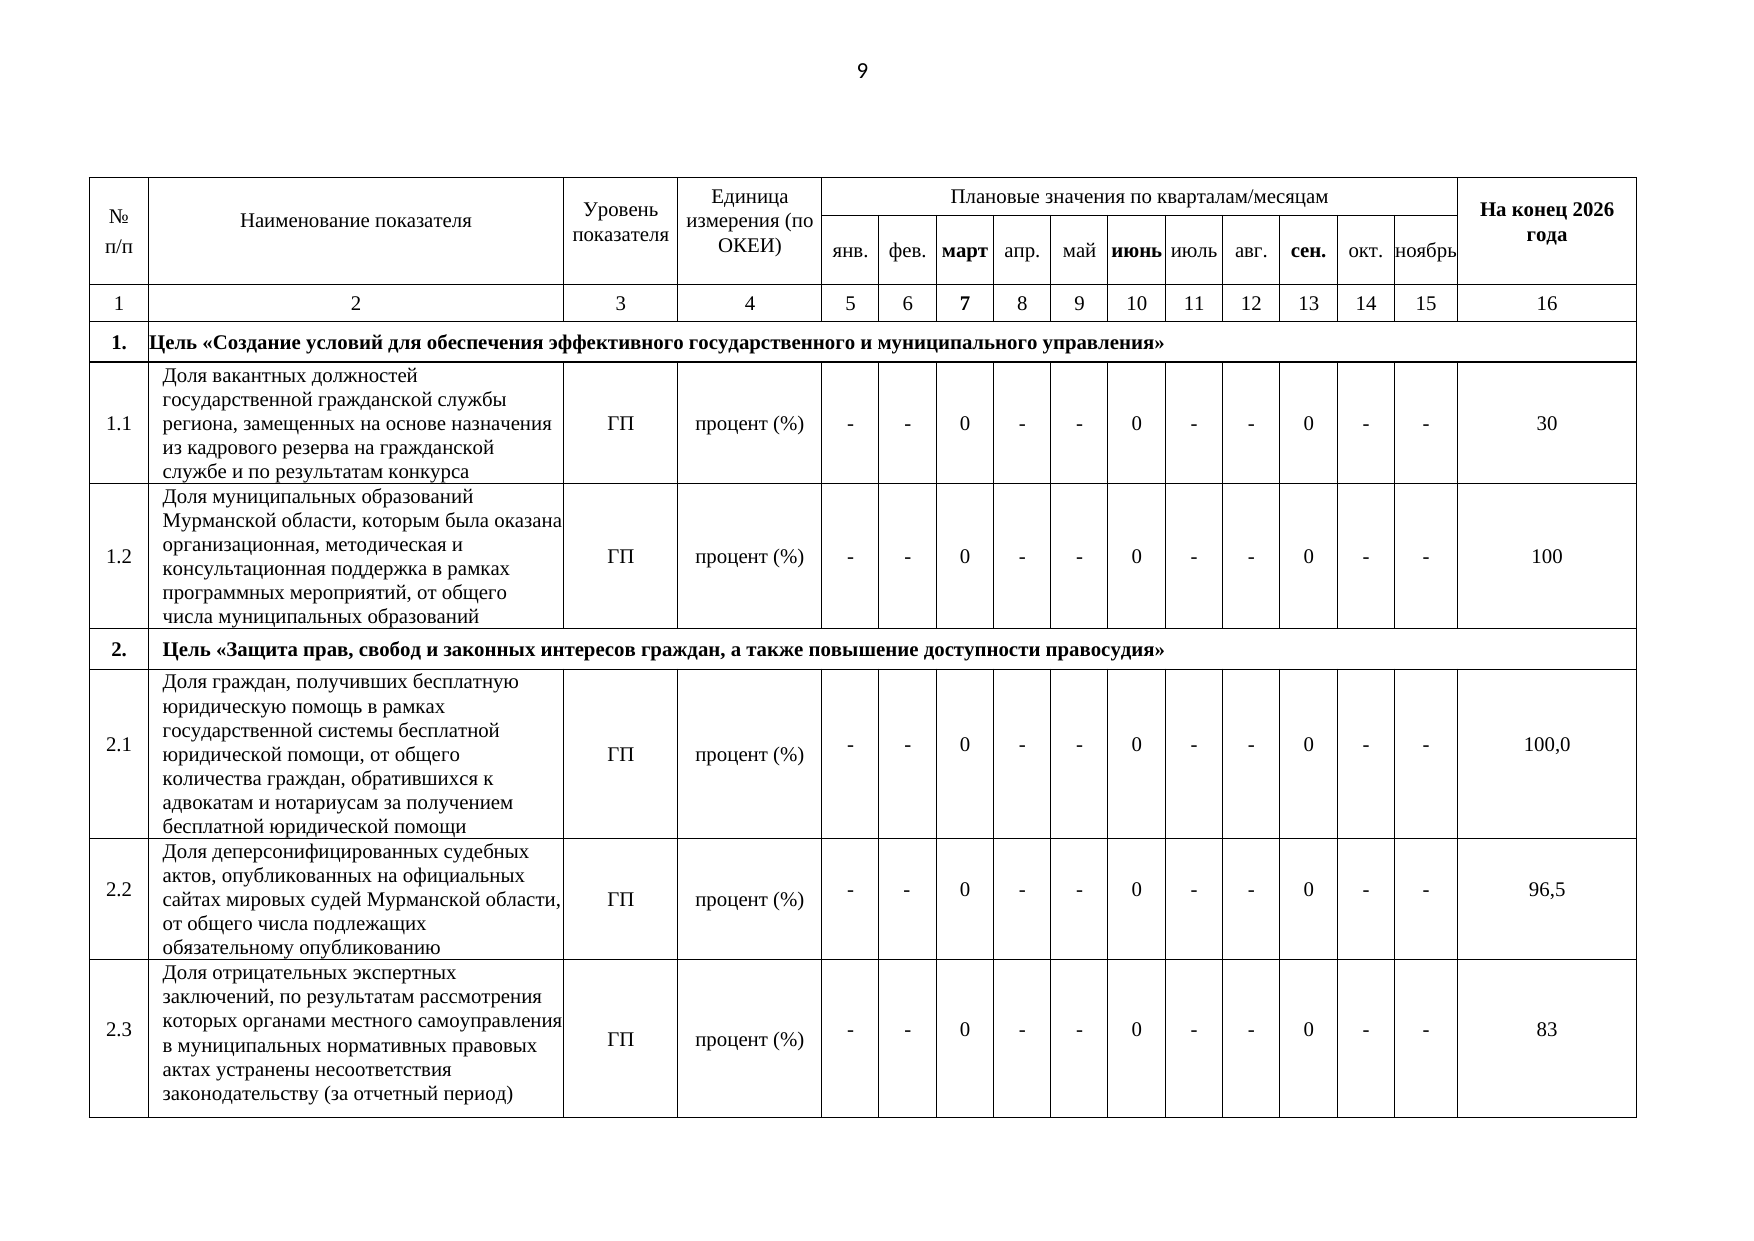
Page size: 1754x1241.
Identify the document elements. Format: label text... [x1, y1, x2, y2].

table_cell - [879, 839, 936, 959]
table_cell май [1051, 216, 1107, 284]
table_cell 12 [1223, 285, 1279, 321]
table_cell 11 [1166, 285, 1222, 321]
table_cell 1. [90, 322, 148, 361]
table_cell 6 [879, 285, 936, 321]
table_cell 10 [1108, 285, 1165, 321]
table_cell 96,5 [1458, 839, 1636, 959]
table_cell 0 [1280, 363, 1337, 483]
table_cell - [1223, 363, 1279, 483]
table_cell 2.2 [90, 839, 148, 959]
table_cell 1 [90, 285, 148, 321]
table_cell - [1166, 484, 1222, 628]
table_cell июнь [1108, 216, 1165, 284]
table_cell ГП [564, 839, 677, 959]
table_cell - [1395, 363, 1457, 483]
table_cell - [879, 484, 936, 628]
table_cell - [1223, 960, 1279, 1117]
table_cell процент (%) [678, 670, 821, 838]
table_cell 1.1 [90, 363, 148, 483]
table_cell - [1395, 484, 1457, 628]
table_cell - [1051, 839, 1107, 959]
table_cell Доля деперсонифицированных судебных актов, опубликованных на официальных сайтах мировых судей Мурманской области, от общего числа подлежащих обязательному опубликованию [149, 839, 563, 959]
table_cell Цель «Защита прав, свобод и законных интересов граждан, а также повышение доступности правосудия» [149, 629, 1636, 668]
table_cell Цель «Создание условий для обеспечения эффективного государственного и муниципального управления» [149, 322, 1636, 361]
table_cell 100 [1458, 484, 1636, 628]
table_cell - [1166, 670, 1222, 838]
table_cell 0 [937, 363, 993, 483]
table_cell 0 [937, 670, 993, 838]
table_cell - [994, 960, 1050, 1117]
table_cell Доля муниципальных образований Мурманской области, которым была оказана организационная, методическая и консультационная поддержка в рамках программных мероприятий, от общего числа муниципальных образований [149, 484, 563, 628]
table_cell 0 [937, 839, 993, 959]
table_cell 83 [1458, 960, 1636, 1117]
table_cell 0 [1108, 670, 1165, 838]
table_cell Доля отрицательных экспертных заключений, по результатам рассмотрения которых органами местного самоуправления в муниципальных нормативных правовых актах устранены несоответствия законодательству (за отчетный период) [149, 960, 563, 1117]
table_cell - [1223, 484, 1279, 628]
table_cell ГП [564, 363, 677, 483]
table_header Наименование показателя [149, 178, 563, 284]
table_cell процент (%) [678, 363, 821, 483]
table_cell 100,0 [1458, 670, 1636, 838]
table_cell - [1395, 960, 1457, 1117]
table_cell - [994, 670, 1050, 838]
table_cell апр. [994, 216, 1050, 284]
table_cell ГП [564, 960, 677, 1117]
table_cell фев. [879, 216, 936, 284]
table_cell 0 [1280, 960, 1337, 1117]
table_cell ГП [564, 670, 677, 838]
table_cell 0 [1108, 839, 1165, 959]
table_cell 0 [1280, 484, 1337, 628]
table_cell ГП [564, 484, 677, 628]
table_cell Доля граждан, получивших бесплатную юридическую помощь в рамках государственной системы бесплатной юридической помощи, от общего количества граждан, обратившихся к адвокатам и нотариусам за получением бесплатной юридической помощи [149, 670, 563, 838]
table_cell 14 [1338, 285, 1394, 321]
table_cell авг. [1223, 216, 1279, 284]
table_cell - [1051, 363, 1107, 483]
table_cell - [994, 839, 1050, 959]
table_cell 7 [937, 285, 993, 321]
table_header Единица измерения (по ОКЕИ) [678, 178, 821, 284]
table_cell - [1166, 363, 1222, 483]
table_cell - [1166, 839, 1222, 959]
table_cell 30 [1458, 363, 1636, 483]
table_cell - [1395, 839, 1457, 959]
table_cell процент (%) [678, 484, 821, 628]
table_cell - [994, 484, 1050, 628]
table_cell 2.1 [90, 670, 148, 838]
table_cell процент (%) [678, 839, 821, 959]
table_cell янв. [822, 216, 878, 284]
table_cell - [879, 960, 936, 1117]
table_cell - [1338, 363, 1394, 483]
table_cell ноябрь [1395, 216, 1457, 284]
table_cell 3 [564, 285, 677, 321]
table_cell 0 [1280, 670, 1337, 838]
table_cell 2.3 [90, 960, 148, 1117]
table_cell 0 [1280, 839, 1337, 959]
table_cell - [879, 670, 936, 838]
table_cell 9 [1051, 285, 1107, 321]
table_cell - [1051, 484, 1107, 628]
table_cell - [1395, 670, 1457, 838]
table_header Уровень показателя [564, 178, 677, 284]
table_cell - [994, 363, 1050, 483]
table_cell 16 [1458, 285, 1636, 321]
table_cell - [822, 484, 878, 628]
table_cell сен. [1280, 216, 1337, 284]
table_cell окт. [1338, 216, 1394, 284]
table_cell 0 [937, 960, 993, 1117]
table_cell 0 [937, 484, 993, 628]
table_cell - [822, 670, 878, 838]
table_cell - [1223, 839, 1279, 959]
table_cell 13 [1280, 285, 1337, 321]
table_cell 0 [1108, 363, 1165, 483]
table_cell процент (%) [678, 960, 821, 1117]
table_cell 5 [822, 285, 878, 321]
table_cell - [1338, 670, 1394, 838]
table_cell - [1166, 960, 1222, 1117]
table_cell 15 [1395, 285, 1457, 321]
table_cell - [1223, 670, 1279, 838]
table_header № п/п [90, 178, 148, 284]
table_cell - [822, 960, 878, 1117]
table_cell - [879, 363, 936, 483]
table_cell - [1051, 670, 1107, 838]
table_cell - [822, 363, 878, 483]
table_cell 2 [149, 285, 563, 321]
table_cell - [1338, 960, 1394, 1117]
table_header На конец 2026 года [1458, 178, 1636, 284]
table_header Плановые значения по кварталам/месяцам [822, 178, 1457, 215]
table_cell - [1051, 960, 1107, 1117]
table_cell 8 [994, 285, 1050, 321]
table_cell - [1338, 484, 1394, 628]
table_cell 2. [90, 629, 148, 668]
table_cell - [822, 839, 878, 959]
table_cell июль [1166, 216, 1222, 284]
table_cell Доля вакантных должностей государственной гражданской службы региона, замещенных на основе назначения из кадрового резерва на гражданской службе и по результатам конкурса [149, 363, 563, 483]
table_cell март [937, 216, 993, 284]
table_cell 0 [1108, 484, 1165, 628]
table_cell 4 [678, 285, 821, 321]
table_cell - [1338, 839, 1394, 959]
table_cell 0 [1108, 960, 1165, 1117]
table_cell 1.2 [90, 484, 148, 628]
